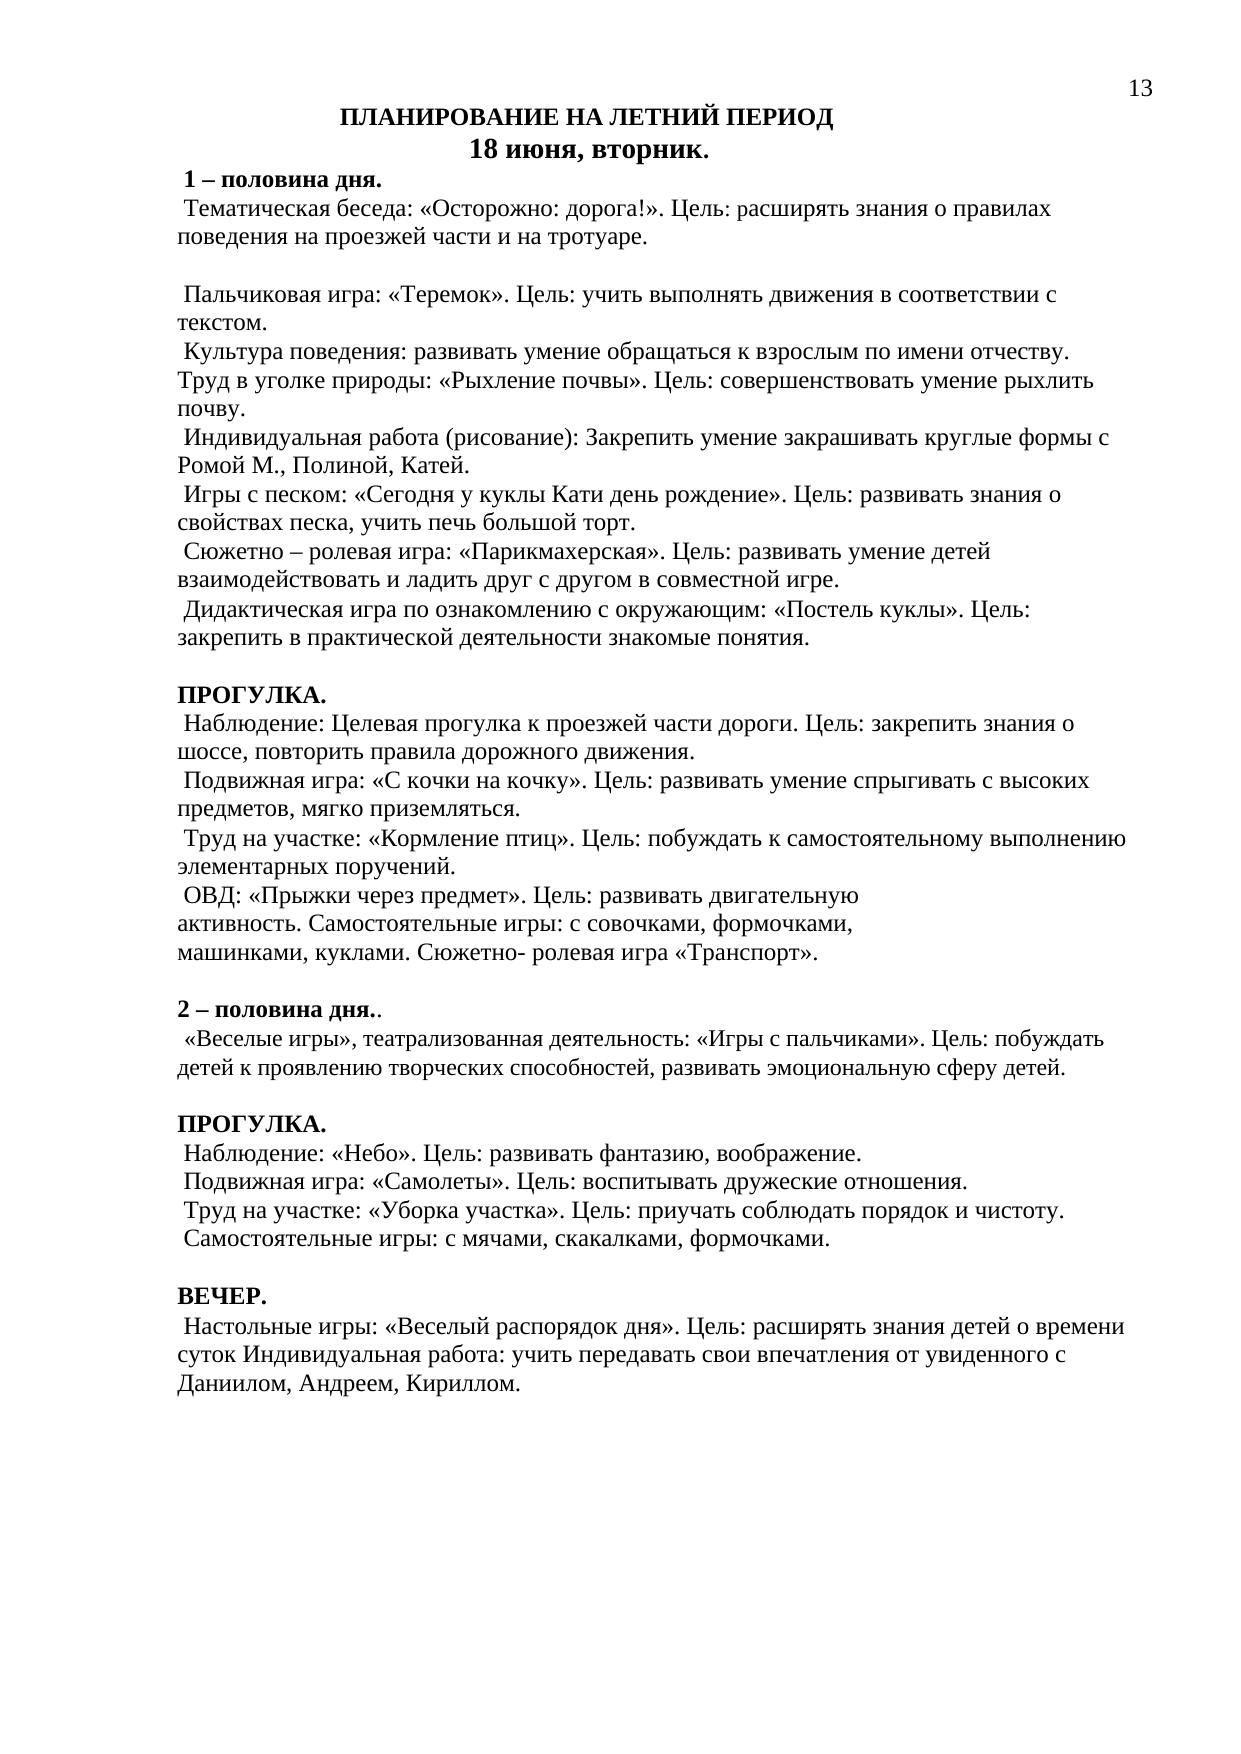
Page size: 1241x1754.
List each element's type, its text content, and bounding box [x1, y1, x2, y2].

text ПРОГУЛКА. [177, 680, 1153, 709]
text ОВД: «Прыжки через предмет». Цель: развивать двигательную активность. Самостоятельные игры: с совочками, формочками, машинками, куклами. Сюжетно- ролевая игра «Транспорт». [177, 881, 990, 966]
text Тематическая беседа: «Осторожно: дорога!». Цель: расширять знания о правилах поведения на проезжей части и на тротуаре. [177, 194, 1153, 250]
text Сюжетно – ролевая игра: «Парикмахерская». Цель: развивать умение детей взаимодействовать и ладить друг с другом в совместной игре. [177, 538, 992, 593]
text Культура поведения: развивать умение обращаться к взрослым по имени отчеству. Труд в уголке природы: «Рыхление почвы». Цель: совершенствовать умение рыхлить почву. [177, 337, 1101, 422]
text Пальчиковая игра: «Теремок». Цель: учить выполнять движения в соответствии с текстом. [177, 280, 1065, 336]
text Труд на участке: «Уборка участка». Цель: приучать соблюдать порядок и чистоту. Самостоятельные игры: с мячами, скакалками, формочками. [183, 1196, 1065, 1252]
text Дидактическая игра по ознакомлению с окружающим: «Постель куклы». Цель: закрепить в практической деятельности знакомые понятия. [177, 595, 1142, 651]
text «Веселые игры», театрализованная деятельность: «Игры с пальчиками». Цель: побуждать детей к проявлению творческих способностей, развивать эмоциональную сферу детей. [177, 1024, 1144, 1080]
text 1 – половина дня. [183, 165, 1153, 193]
text Игры с песком: «Сегодня у куклы Кати день рождение». Цель: развивать знания о свойствах песка, учить печь большой торт. [177, 480, 1063, 536]
text Настольные игры: «Веселый распорядок дня». Цель: расширять знания детей о времени суток Индивидуальная работа: учить передавать свои впечатления от увиденного с Даниилом, Андреем, Кириллом. [177, 1311, 1130, 1397]
text ВЕЧЕР. [177, 1281, 1153, 1310]
text 13 [177, 73, 1153, 101]
text ПЛАНИРОВАНИЕ НА ЛЕТНИЙ ПЕРИОД [177, 101, 1153, 132]
text Подвижная игра: «С кочки на кочку». Цель: развивать умение спрыгивать с высоких предметов, мягко приземляться. [177, 767, 1090, 822]
text 2 – половина дня.. [177, 994, 1153, 1023]
text Индивидуальная работа (рисование): Закрепить умение закрашивать круглые формы с Ромой М., Полиной, Катей. [177, 423, 1111, 479]
text Наблюдение: «Небо». Цель: развивать фантазию, воображение. Подвижная игра: «Самолеты». Цель: воспитывать дружеские отношения. [183, 1139, 969, 1195]
text Наблюдение: Целевая прогулка к проезжей части дороги. Цель: закрепить знания о шоссе, повторить правила дорожного движения. [177, 709, 1076, 765]
text ПРОГУЛКА. [177, 1109, 1153, 1138]
text 18 июня, вторник. [177, 132, 915, 165]
text Труд на участке: «Кормление птиц». Цель: побуждать к самостоятельному выполнению элементарных поручений. [177, 824, 1128, 879]
